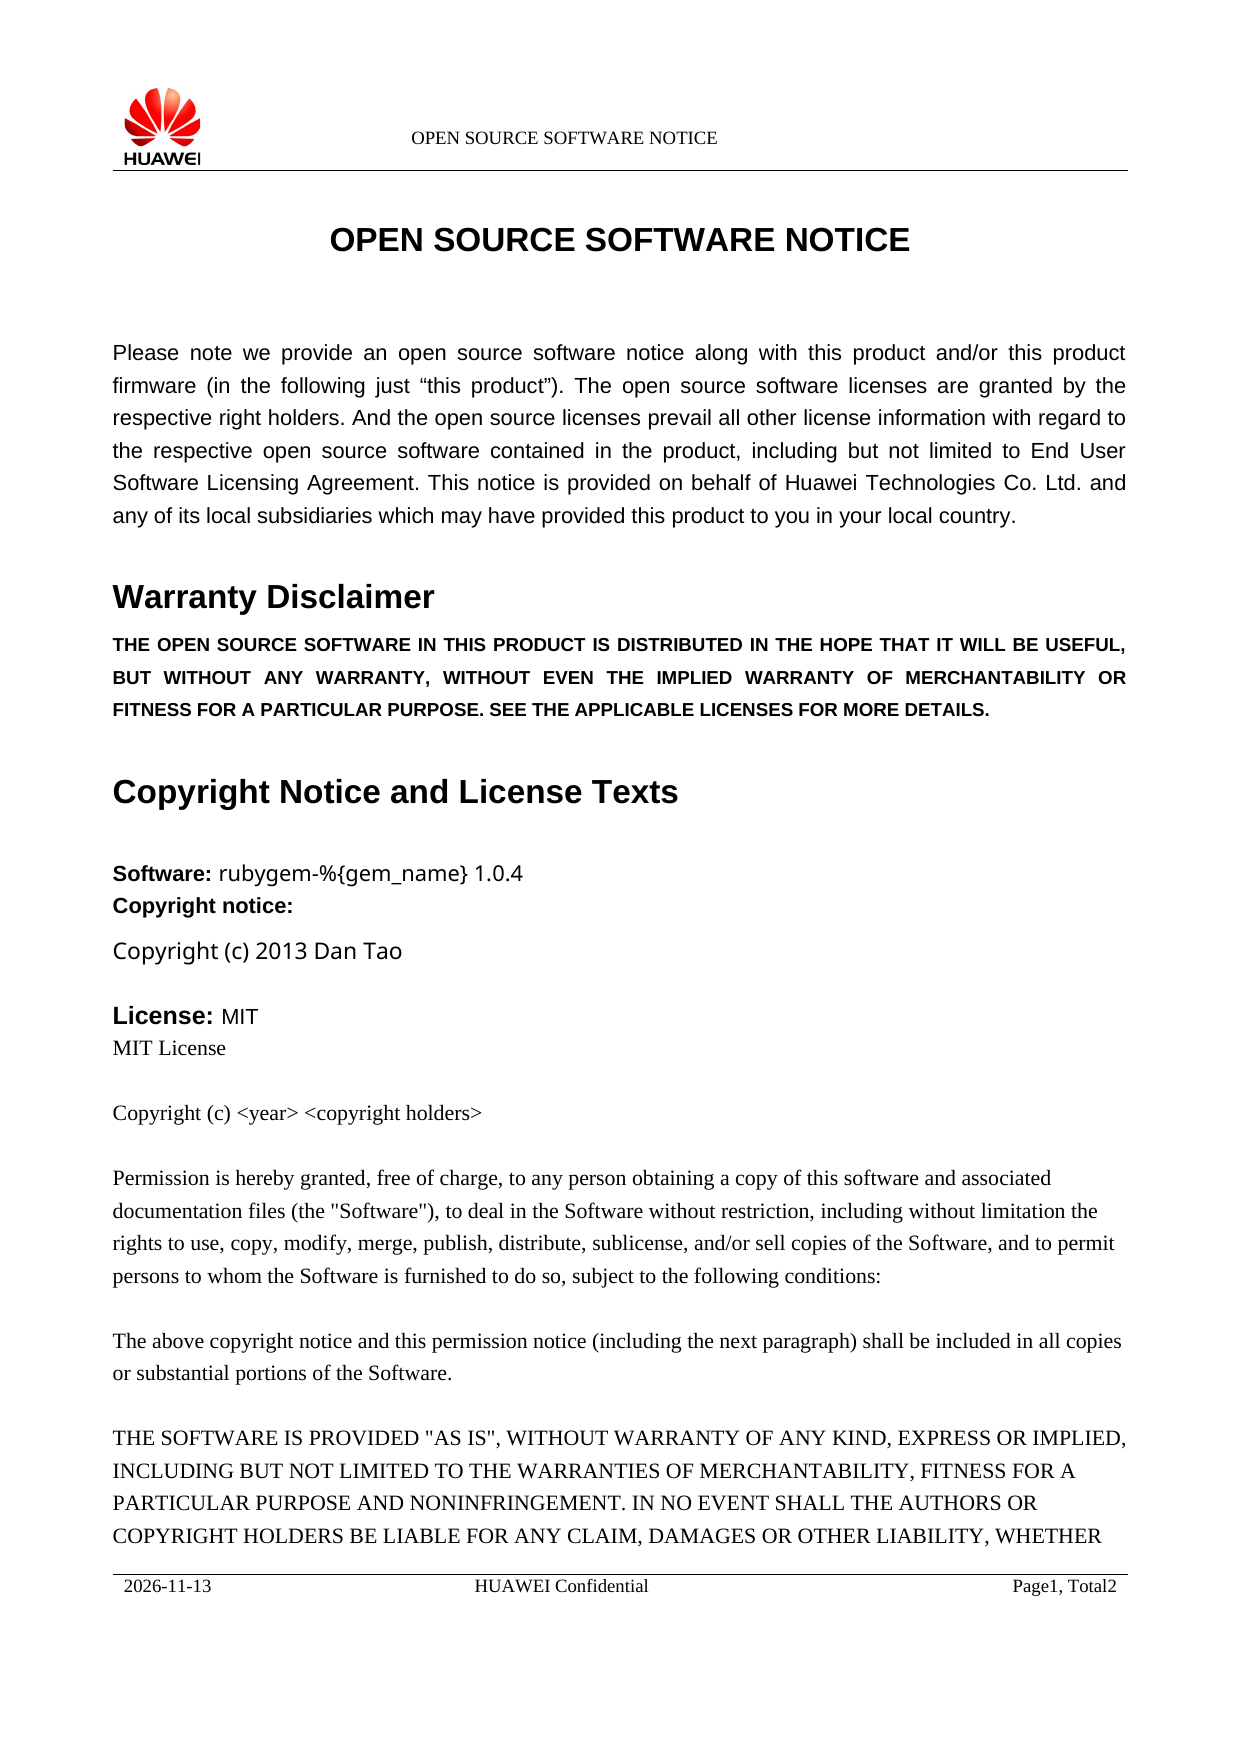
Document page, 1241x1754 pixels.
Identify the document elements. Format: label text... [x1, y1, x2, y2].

text Copyright Notice and License Texts [112, 759, 1128, 824]
text Copyright notice: [112, 889, 1128, 921]
title Software: rubygem-%{gem_name} 1.0.4 [112, 856, 1128, 889]
text License: MIT [112, 999, 1128, 1031]
text Copyright (c) 2013 Dan Tao [112, 934, 1128, 999]
text OPEN SOURCE SOFTWARE NOTICE [112, 206, 1128, 271]
picture [124, 88, 201, 165]
text Warranty Disclaimer [112, 564, 1128, 629]
text Please note we provide an open source software notice along with this product and/or this product firmware (in the following just “this product”). The open source software licenses are granted by the respective right holders. And the open source licenses prevail all other license information with regard to the respective open source software contained in the product, including but not limited to End User Software Licensing Agreement. This notice is provided on behalf of Huawei Technologies Co. Ltd. and any of its local subsidiaries which may have provided this product to you in your local country. [112, 336, 1128, 531]
text The open source software in this product is distributed in the hope that it will be useful, but WITHOUT ANY WARRANTY, without even the implied warranty of MERCHANTABILITY or FITNESS FOR A PARTICULAR PURPOSE. See the applicable licenses for more details. [112, 629, 1128, 726]
